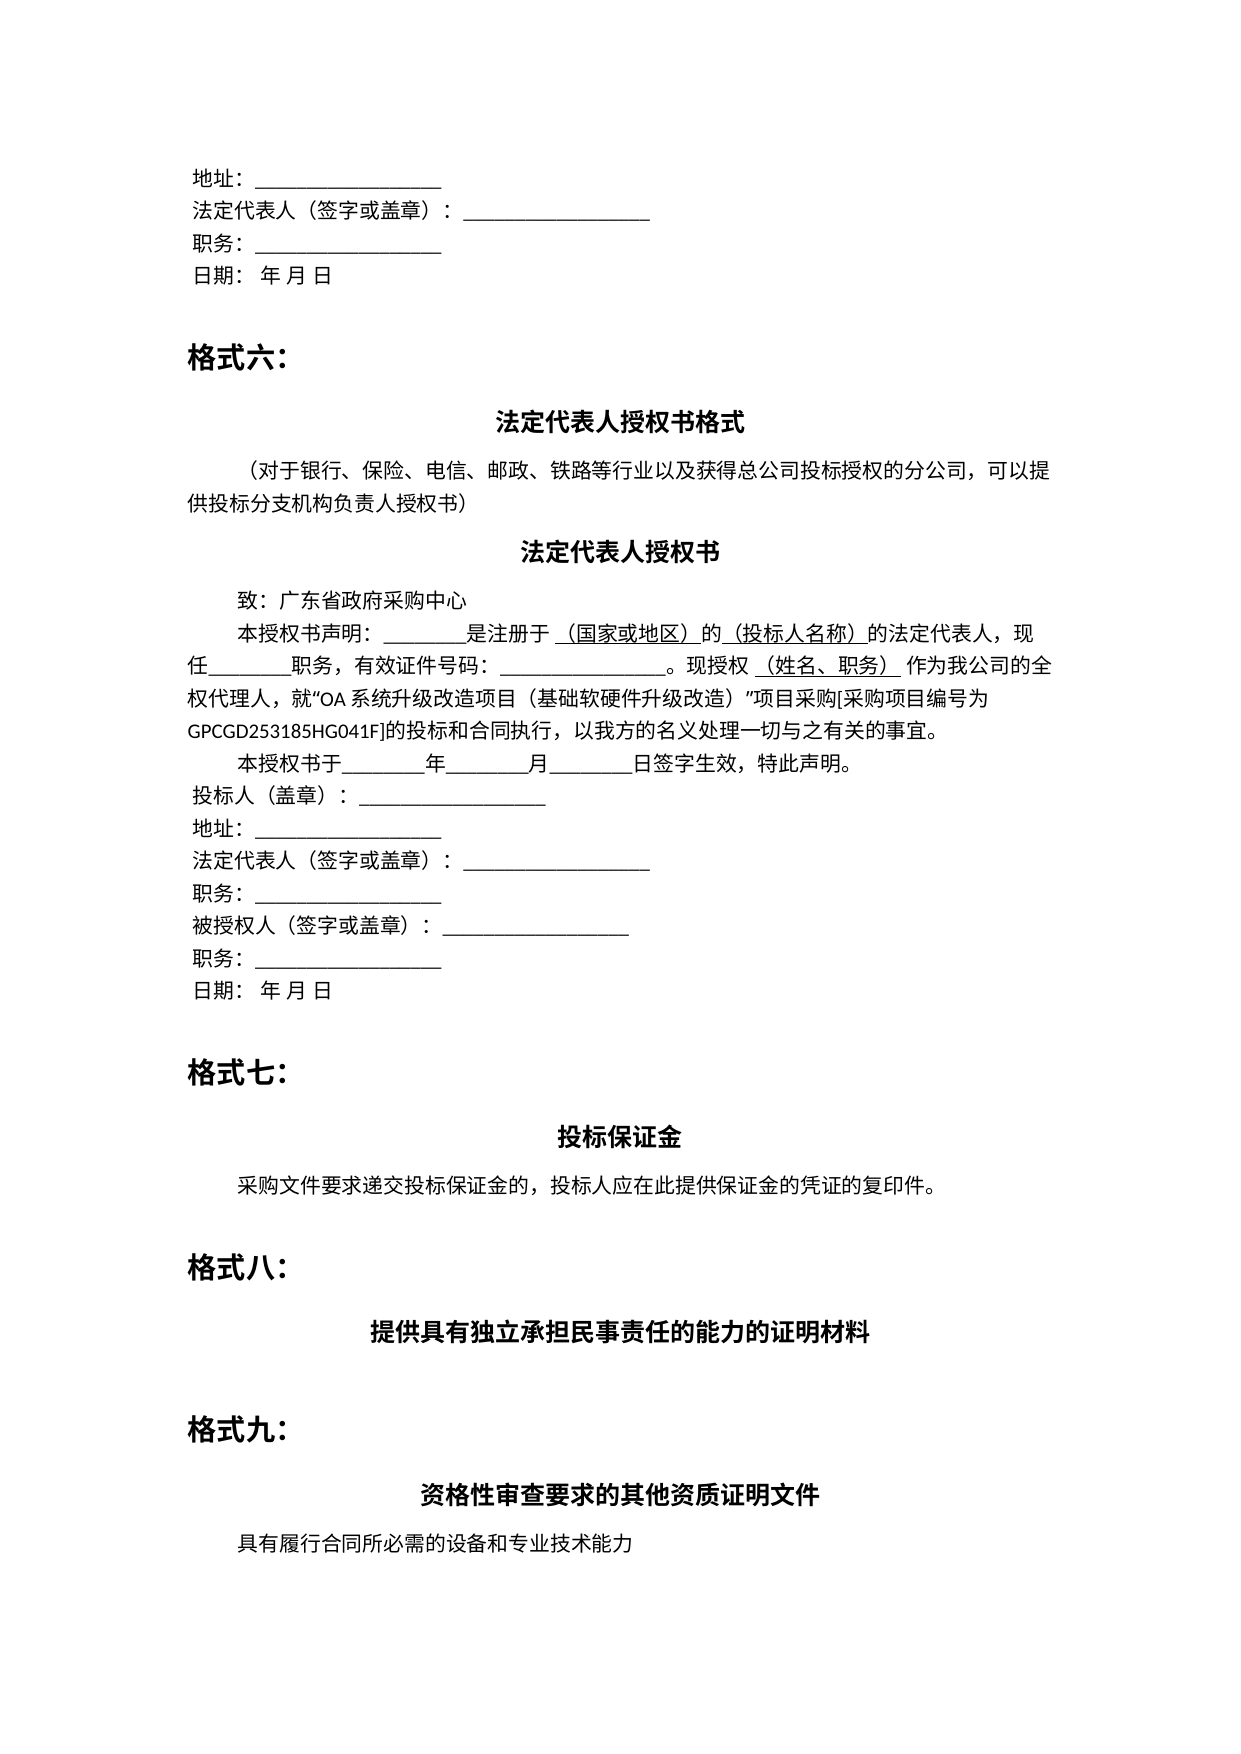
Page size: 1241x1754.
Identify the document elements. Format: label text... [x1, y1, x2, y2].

text 格式九： [187, 1397, 1053, 1462]
text 日期： 年 月 日 [187, 259, 1053, 292]
text 格式六： [187, 324, 1053, 389]
text （对于银行、保险、电信、邮政、铁路等行业以及获得总公司投标授权的分公司，可以提供投标分支机构负责人授权书） [187, 454, 1053, 519]
text 致：广东省政府采购中心 [187, 584, 1053, 617]
text 法定代表人授权书格式 [187, 389, 1053, 454]
text 格式七： [187, 1039, 1053, 1104]
text 职务：__________________ [187, 227, 1053, 259]
text 职务：__________________ [187, 877, 1053, 909]
text 具有履行合同所必需的设备和专业技术能力 [187, 1527, 1053, 1559]
text 职务：__________________ [187, 942, 1053, 974]
text 法定代表人授权书 [187, 519, 1053, 584]
text 资格性审查要求的其他资质证明文件 [187, 1462, 1053, 1527]
text 地址：__________________ [187, 812, 1053, 844]
text 提供具有独立承担民事责任的能力的证明材料 [187, 1299, 1053, 1364]
text 被授权人（签字或盖章）：__________________ [187, 909, 1053, 942]
text 法定代表人（签字或盖章）：__________________ [187, 844, 1053, 877]
text 格式八： [187, 1234, 1053, 1299]
text 地址：__________________ [187, 162, 1053, 194]
text 法定代表人（签字或盖章）：__________________ [187, 194, 1053, 227]
text 投标保证金 [187, 1104, 1053, 1169]
text 本授权书于________年________月________日签字生效，特此声明。 [187, 747, 1053, 779]
text 投标人（盖章）：__________________ [187, 779, 1053, 812]
text 采购文件要求递交投标保证金的，投标人应在此提供保证金的凭证的复印件。 [187, 1169, 1053, 1202]
text 本授权书声明：________是注册于 （国家或地区）的（投标人名称）的法定代表人，现任________职务，有效证件号码：________________。现授权 （姓名、职务） 作为我公司的全权代理人，就“OA系统升级改造项目（基础软硬件升级改造）”项目采购[采购项目编号为GPCGD253185HG041F]的投标和合同执行，以我方的名义处理一切与之有关的事宜。 [187, 617, 1053, 747]
text 日期： 年 月 日 [187, 974, 1053, 1007]
